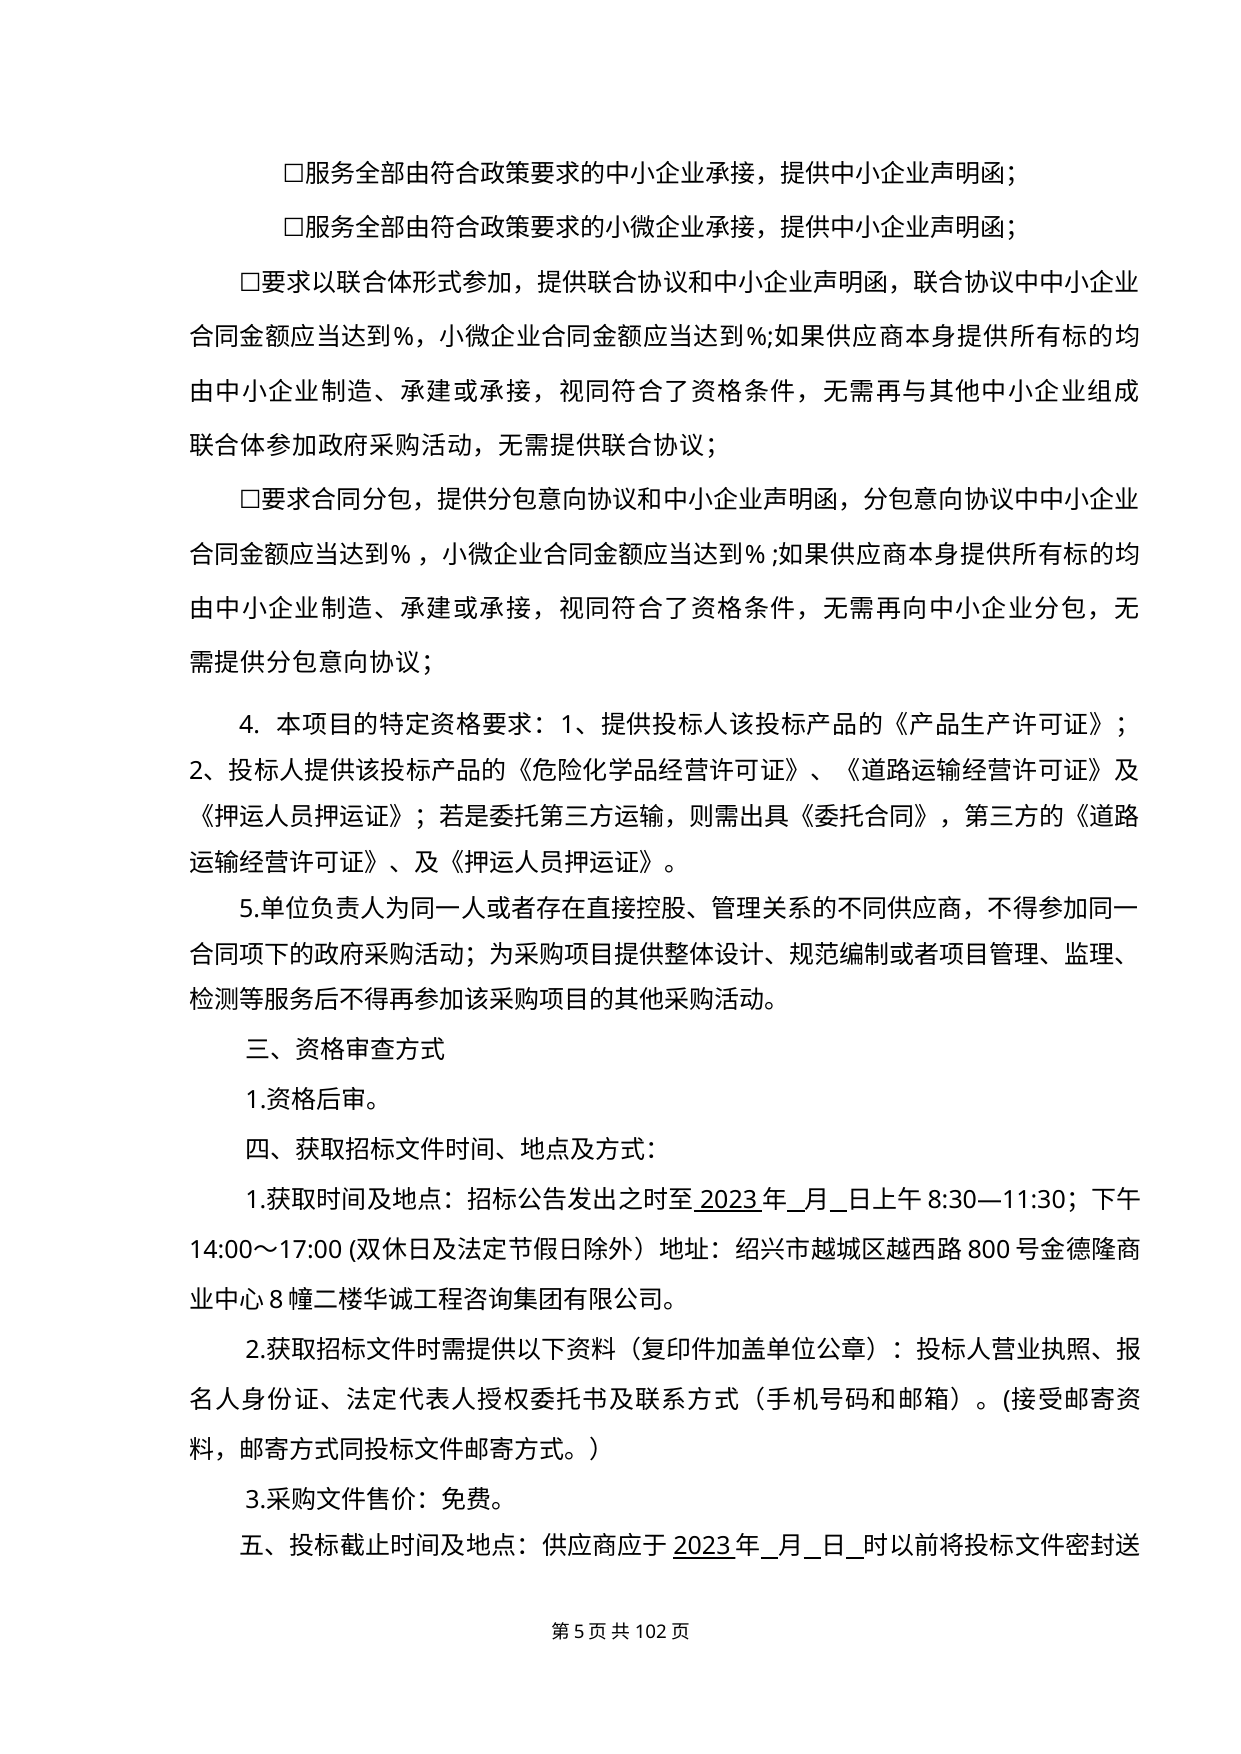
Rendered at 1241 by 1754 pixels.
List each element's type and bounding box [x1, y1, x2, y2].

table_header [189, 154, 1142, 1564]
